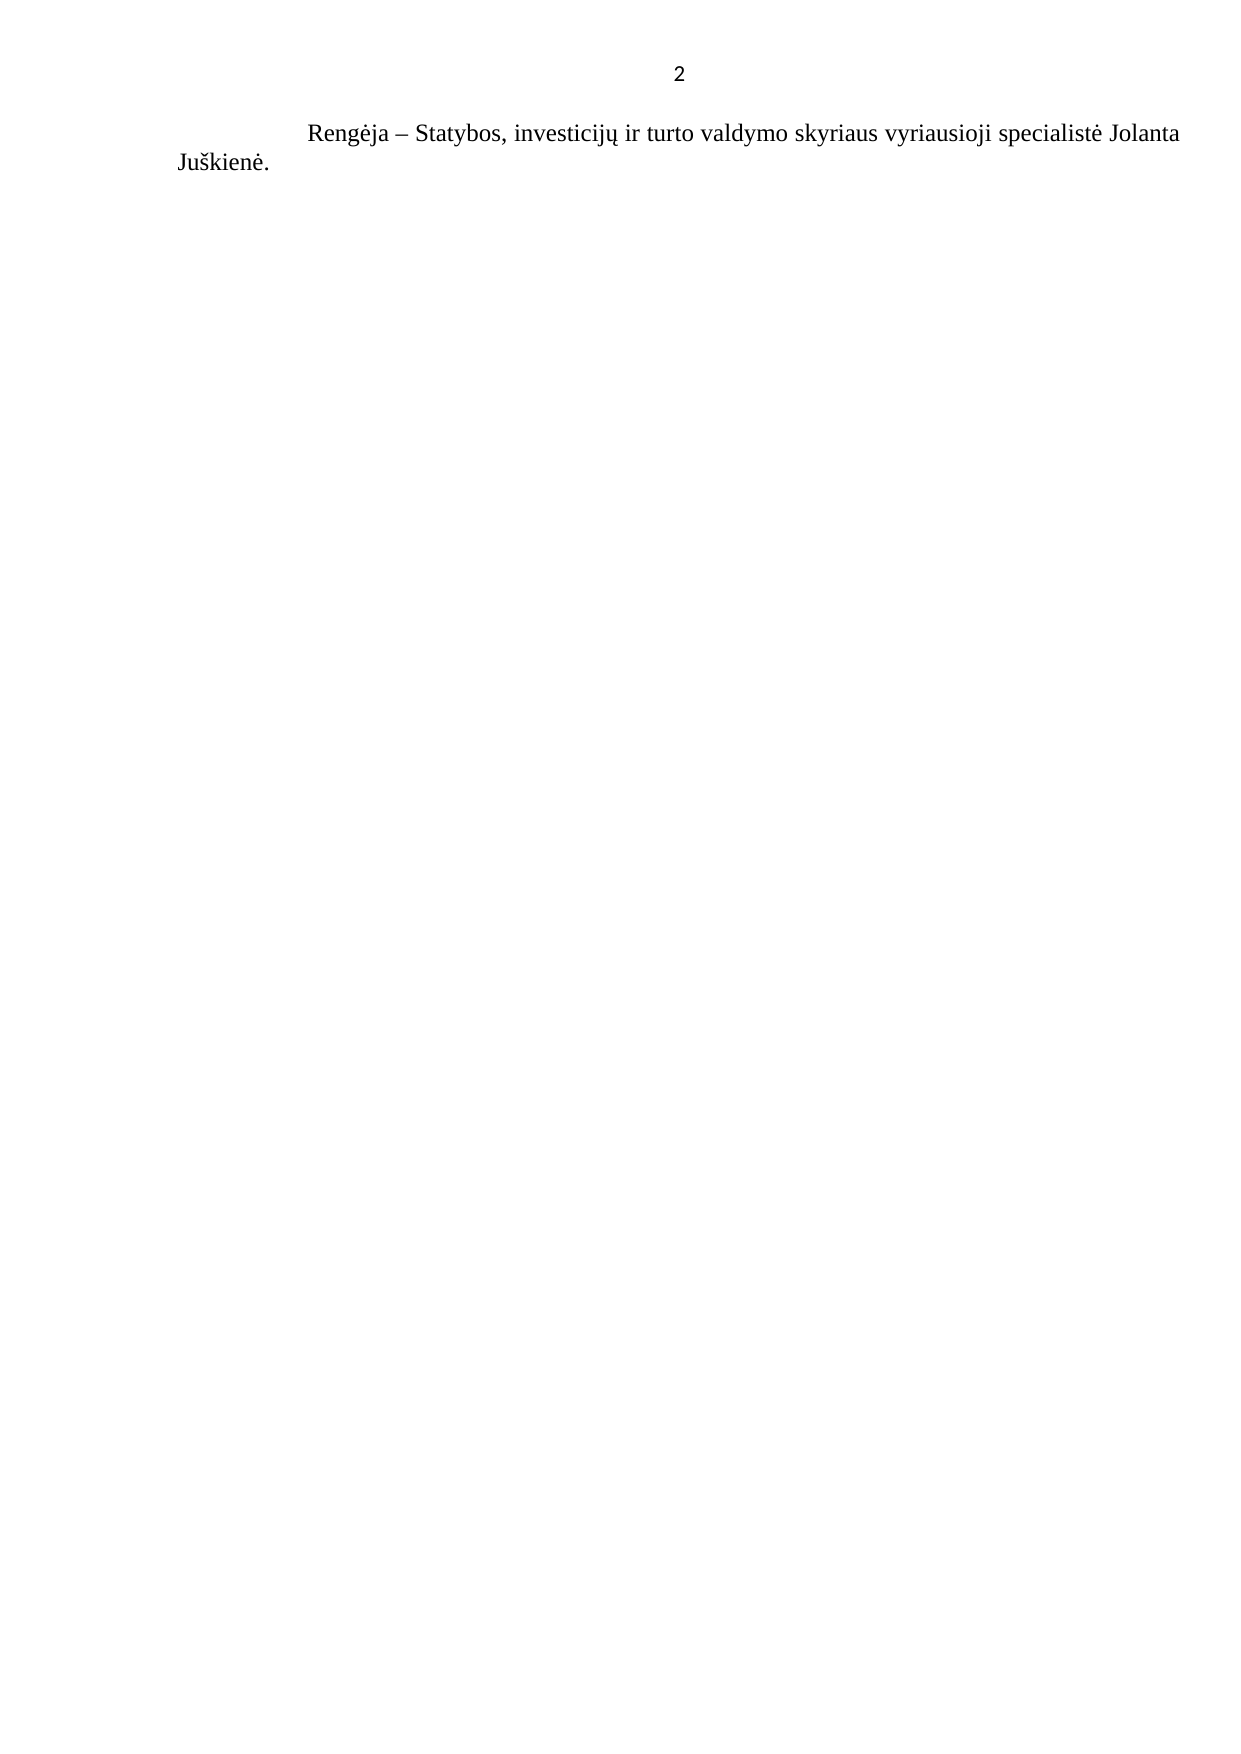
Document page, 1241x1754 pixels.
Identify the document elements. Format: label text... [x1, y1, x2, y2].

text Rengėja – Statybos, investicijų ir turto valdymo skyriaus vyriausioji specialistė Jolanta Juškienė. [177, 118, 1181, 176]
